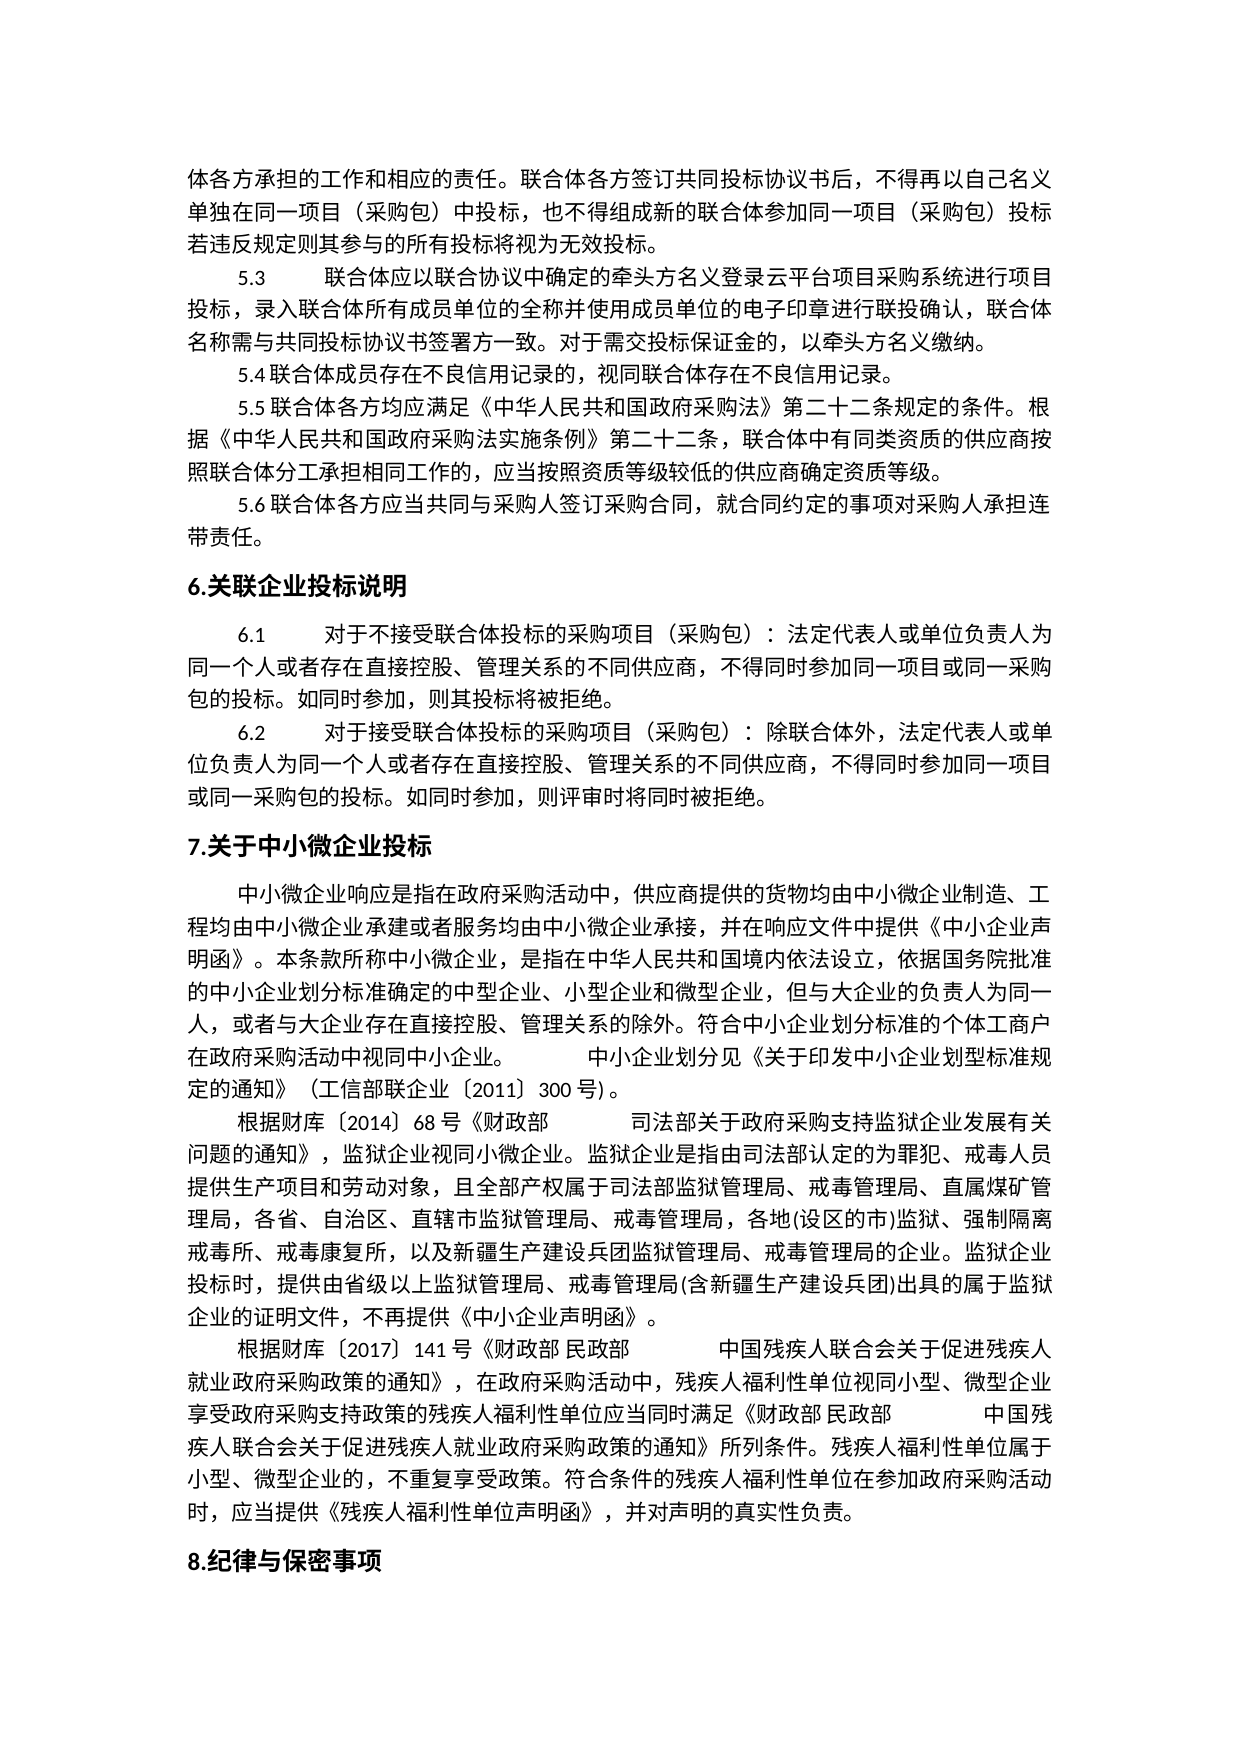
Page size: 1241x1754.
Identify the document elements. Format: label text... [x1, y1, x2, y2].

text 5.6联合体各方应当共同与采购人签订采购合同，就合同约定的事项对采购人承担连带责任。 [187, 487, 1053, 552]
text 中小微企业响应是指在政府采购活动中，供应商提供的货物均由中小微企业制造、工程均由中小微企业承建或者服务均由中小微企业承接，并在响应文件中提供《中小企业声明函》。本条款所称中小微企业，是指在中华人民共和国境内依法设立，依据国务院批准的中小企业划分标准确定的中型企业、小型企业和微型企业，但与大企业的负责人为同一人，或者与大企业存在直接控股、管理关系的除外。符合中小企业划分标准的个体工商户，在政府采购活动中视同中小企业。 中小企业划分见《关于印发中小企业划型标准规定的通知》（工信部联企业〔2011〕300号) 。 [187, 877, 1053, 1104]
text 6.2 对于接受联合体投标的采购项目（采购包）：除联合体外，法定代表人或单位负责人为同一个人或者存在直接控股、管理关系的不同供应商，不得同时参加同一项目或同一采购包的投标。如同时参加，则评审时将同时被拒绝。 [187, 714, 1053, 812]
text 根据财库〔2017〕141号《财政部 民政部 中国残疾人联合会关于促进残疾人就业政府采购政策的通知》，在政府采购活动中，残疾人福利性单位视同小型、微型企业，享受政府采购支持政策的残疾人福利性单位应当同时满足《财政部 民政部 中国残疾人联合会关于促进残疾人就业政府采购政策的通知》所列条件。残疾人福利性单位属于小型、微型企业的，不重复享受政策。符合条件的残疾人福利性单位在参加政府采购活动时，应当提供《残疾人福利性单位声明函》，并对声明的真实性负责。 [187, 1332, 1053, 1527]
text 7.关于中小微企业投标 [187, 812, 1053, 877]
text 5.4联合体成员存在不良信用记录的，视同联合体存在不良信用记录。 [187, 357, 1053, 389]
text 根据财库〔2014〕68号《财政部 司法部关于政府采购支持监狱企业发展有关问题的通知》，监狱企业视同小微企业。监狱企业是指由司法部认定的为罪犯、戒毒人员提供生产项目和劳动对象，且全部产权属于司法部监狱管理局、戒毒管理局、直属煤矿管理局，各省、自治区、直辖市监狱管理局、戒毒管理局，各地(设区的市)监狱、强制隔离戒毒所、戒毒康复所，以及新疆生产建设兵团监狱管理局、戒毒管理局的企业。监狱企业投标时，提供由省级以上监狱管理局、戒毒管理局(含新疆生产建设兵团)出具的属于监狱企业的证明文件，不再提供《中小企业声明函》。 [187, 1104, 1053, 1332]
text 5.5联合体各方均应满足《中华人民共和国政府采购法》第二十二条规定的条件。根据《中华人民共和国政府采购法实施条例》第二十二条，联合体中有同类资质的供应商按照联合体分工承担相同工作的，应当按照资质等级较低的供应商确定资质等级。 [187, 389, 1053, 487]
text 6.关联企业投标说明 [187, 552, 1053, 617]
text 8.纪律与保密事项 [187, 1527, 1053, 1592]
text 5.3 联合体应以联合协议中确定的牵头方名义登录云平台项目采购系统进行项目投标，录入联合体所有成员单位的全称并使用成员单位的电子印章进行联投确认，联合体名称需与共同投标协议书签署方一致。对于需交投标保证金的，以牵头方名义缴纳。 [187, 259, 1053, 357]
text 6.1 对于不接受联合体投标的采购项目（采购包）：法定代表人或单位负责人为同一个人或者存在直接控股、管理关系的不同供应商，不得同时参加同一项目或同一采购包的投标。如同时参加，则其投标将被拒绝。 [187, 617, 1053, 714]
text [187, 162, 1053, 259]
